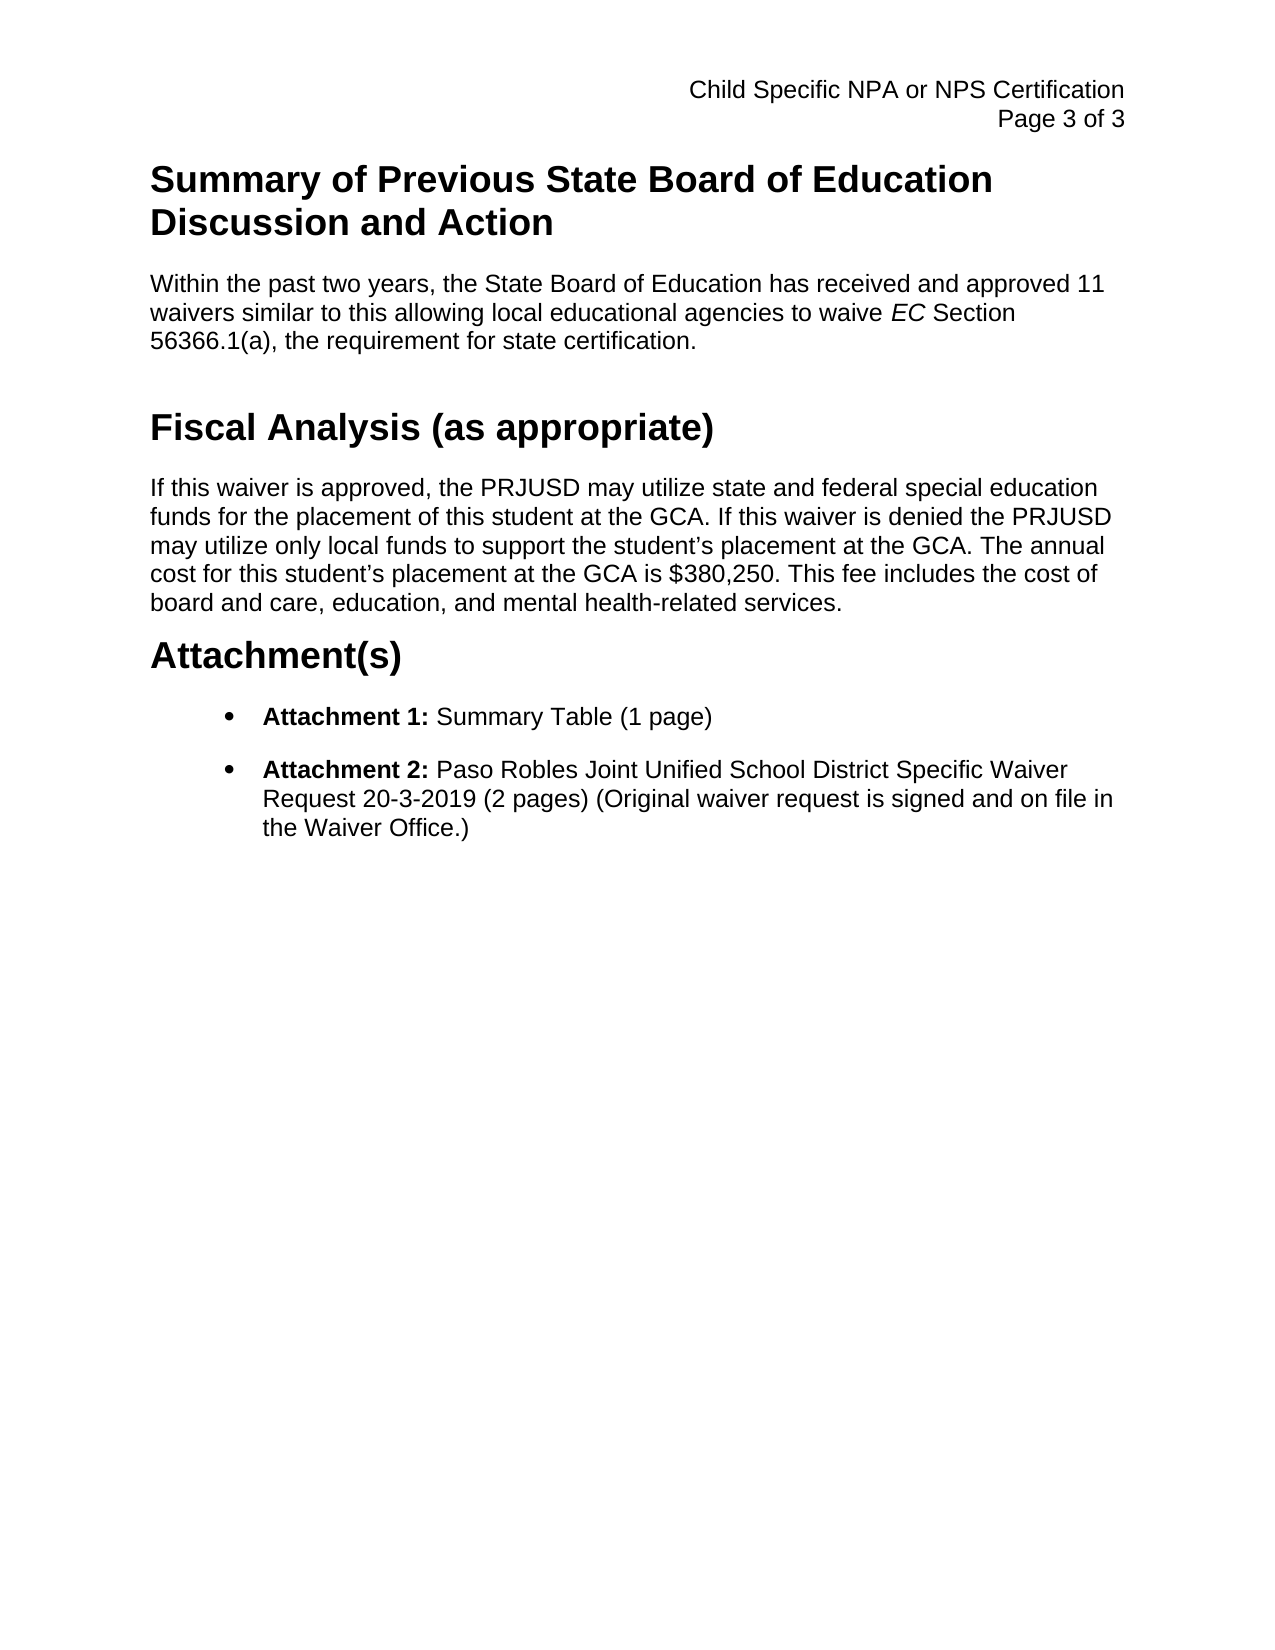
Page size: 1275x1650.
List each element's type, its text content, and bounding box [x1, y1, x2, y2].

subtitle Attachment(s) [150, 633, 1125, 677]
subtitle Summary of Previous State Board of Education Discussion and Action [150, 157, 1125, 244]
text Within the past two years, the State Board of Education has received and approved 11 waivers similar to this allowing local educational agencies to waive EC Section 56366.1(a), the requirement for state certification. [150, 269, 1125, 355]
subtitle Fiscal Analysis (as appropriate) [150, 405, 1125, 448]
text If this waiver is approved, the PRJUSD may utilize state and federal special education funds for the placement of this student at the GCA. If this waiver is denied the PRJUSD may utilize only local funds to support the student’s placement at the GCA. The annual cost for this student’s placement at the GCA is $380,250. This fee includes the cost of board and care, education, and mental health-related services. [150, 473, 1125, 617]
list Attachment 1: Summary Table (1 page) [225, 702, 1125, 731]
list Attachment 2: Paso Robles Joint Unified School District Specific Waiver Request 20-3-2019 (2 pages) (Original waiver request is signed and on file in the Waiver Office.) [225, 756, 1125, 842]
